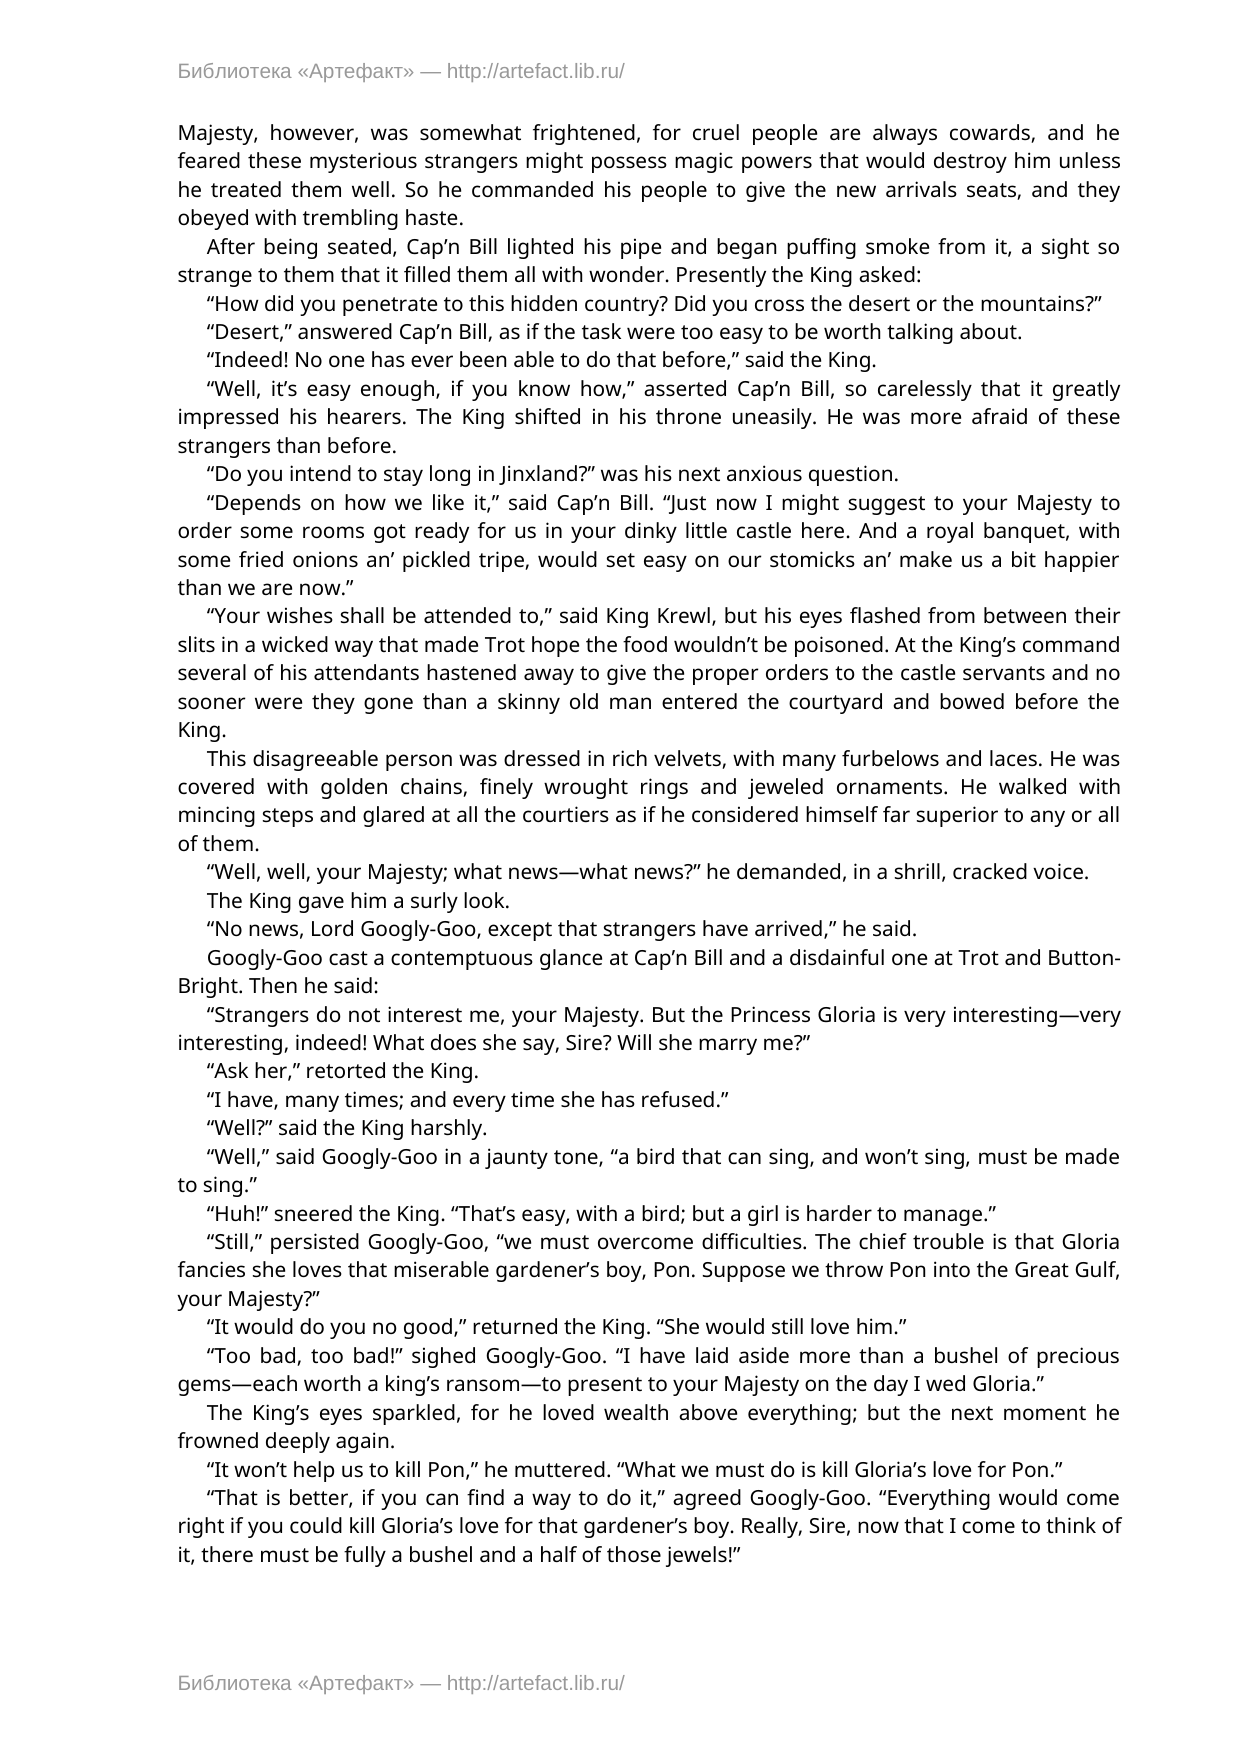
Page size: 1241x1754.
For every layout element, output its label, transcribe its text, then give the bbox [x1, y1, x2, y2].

text The King gave him a surly look. [177, 886, 1122, 914]
text “Well?” said the King harshly. [177, 1113, 1122, 1142]
text “Indeed! No one has ever been able to do that before,” said the King. [177, 346, 1122, 374]
text Googly-Goo cast a contemptuous glance at Cap’n Bill and a disdainful one at Trot and Button-Bright. Then he said: [177, 943, 1122, 1000]
text “Well,” said Googly-Goo in a jaunty tone, “a bird that can sing, and won’t sing, must be made to sing.” [177, 1142, 1122, 1199]
text “How did you penetrate to this hidden country? Did you cross the desert or the mountains?” [177, 289, 1122, 317]
text After being seated, Cap’n Bill lighted his pipe and began puffing smoke from it, a sight so strange to them that it filled them all with wonder. Presently the King asked: [177, 232, 1122, 289]
text “Desert,” answered Cap’n Bill, as if the task were too easy to be worth talking about. [177, 317, 1122, 346]
text “It won’t help us to kill Pon,” he muttered. “What we must do is kill Gloria’s love for Pon.” [177, 1455, 1122, 1483]
text This disagreeable person was dressed in rich velvets, with many furbelows and laces. He was covered with golden chains, finely wrought rings and jeweled ornaments. He walked with mincing steps and glared at all the courtiers as if he considered himself far superior to any or all of them. [177, 744, 1122, 857]
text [177, 118, 1122, 232]
text The King’s eyes sparkled, for he loved wealth above everything; but the next moment he frowned deeply again. [177, 1398, 1122, 1455]
text “Your wishes shall be attended to,” said King Krewl, but his eyes flashed from between their slits in a wicked way that made Trot hope the food wouldn’t be poisoned. At the King’s command several of his attendants hastened away to give the proper orders to the castle servants and no sooner were they gone than a skinny old man entered the courtyard and bowed before the King. [177, 602, 1122, 744]
text “Depends on how we like it,” said Cap’n Bill. “Just now I might suggest to your Majesty to order some rooms got ready for us in your dinky little castle here. And a royal banquet, with some fried onions an’ pickled tripe, would set easy on our stomicks an’ make us a bit happier than we are now.” [177, 488, 1122, 602]
text “Huh!” sneered the King. “That’s easy, with a bird; but a girl is harder to manage.” [177, 1199, 1122, 1227]
text “Still,” persisted Googly-Goo, “we must overcome difficulties. The chief trouble is that Gloria fancies she loves that miserable gardener’s boy, Pon. Suppose we throw Pon into the Great Gulf, your Majesty?” [177, 1227, 1122, 1312]
text “Do you intend to stay long in Jinxland?” was his next anxious question. [177, 459, 1122, 488]
text “I have, many times; and every time she has refused.” [177, 1085, 1122, 1113]
text “Well, well, your Majesty; what news—what news?” he demanded, in a shrill, cracked voice. [177, 857, 1122, 886]
text “It would do you no good,” returned the King. “She would still love him.” [177, 1312, 1122, 1341]
text “Ask her,” retorted the King. [177, 1057, 1122, 1085]
text “No news, Lord Googly-Goo, except that strangers have arrived,” he said. [177, 914, 1122, 943]
text “That is better, if you can find a way to do it,” agreed Googly-Goo. “Everything would come right if you could kill Gloria’s love for that gardener’s boy. Really, Sire, now that I come to think of it, there must be fully a bushel and a half of those jewels!” [177, 1483, 1122, 1568]
text “Strangers do not interest me, your Majesty. But the Princess Gloria is very interesting—very interesting, indeed! What does she say, Sire? Will she marry me?” [177, 1000, 1122, 1057]
text “Well, it’s easy enough, if you know how,” asserted Cap’n Bill, so carelessly that it greatly impressed his hearers. The King shifted in his throne uneasily. He was more afraid of these strangers than before. [177, 374, 1122, 459]
text “Too bad, too bad!” sighed Googly-Goo. “I have laid aside more than a bushel of precious gems—each worth a king’s ransom—to present to your Majesty on the day I wed Gloria.” [177, 1341, 1122, 1398]
